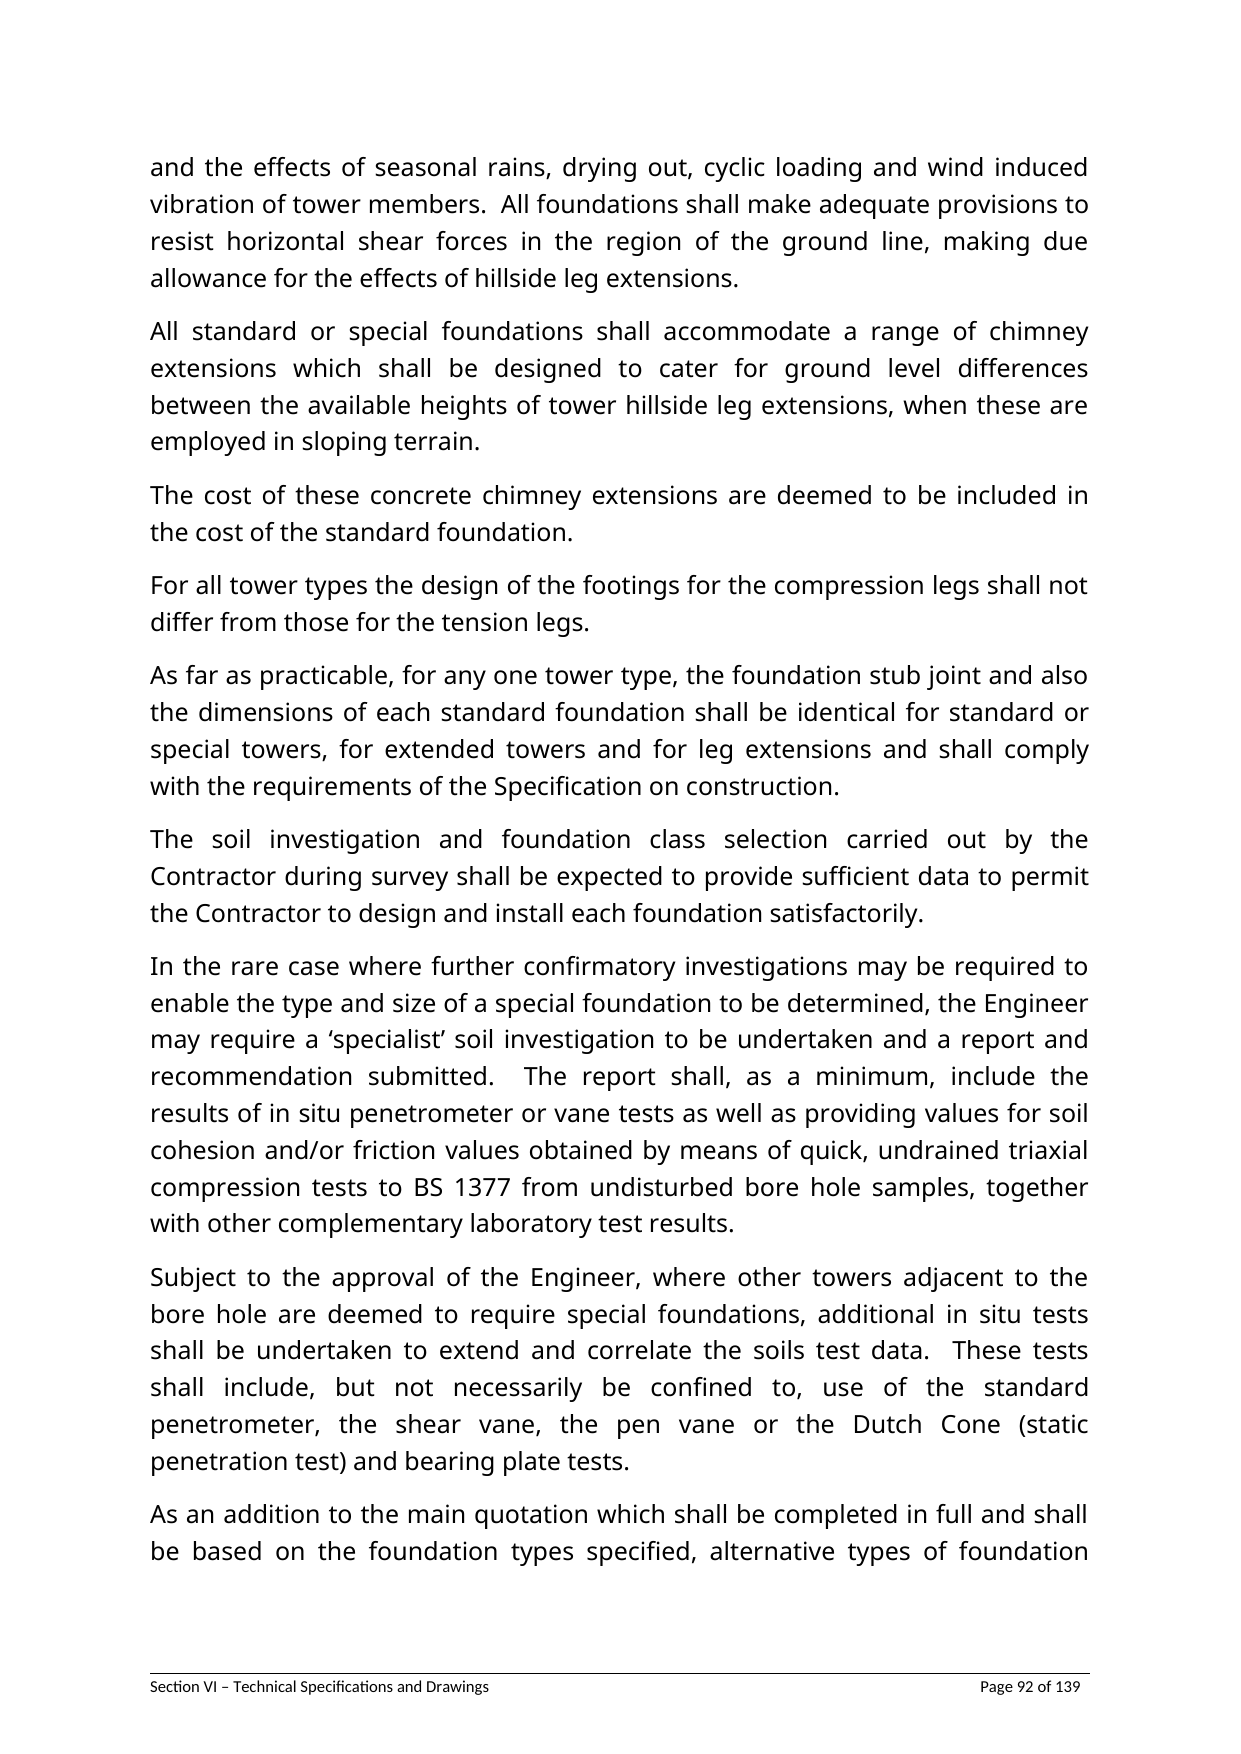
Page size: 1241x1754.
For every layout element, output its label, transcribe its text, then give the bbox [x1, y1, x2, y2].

text In the rare case where further confirmatory investigations may be required to enable the type and size of a special foundation to be determined, the Engineer may require a ‘specialist’ soil investigation to be undertaken and a report and recommendation submitted. The report shall, as a minimum, include the results of in situ penetrometer or vane tests as well as providing values for soil cohesion and/or friction values obtained by means of quick, undrained triaxial compression tests to BS 1377 from undisturbed bore hole samples, together with other complementary laboratory test results. [150, 949, 1090, 1240]
text The cost of these concrete chimney extensions are deemed to be included in the cost of the standard foundation. [150, 477, 1090, 548]
text Subject to the approval of the Engineer, where other towers adjacent to the bore hole are deemed to require special foundations, additional in situ tests shall be undertaken to extend and correlate the soils test data. These tests shall include, but not necessarily be confined to, use of the standard penetrometer, the shear vane, the pen vane or the Dutch Cone (static penetration test) and bearing plate tests. [150, 1259, 1090, 1477]
text All standard or special foundations shall accommodate a range of chimney extensions which shall be designed to cater for ground level differences between the available heights of tower hillside leg extensions, when these are employed in sloping terrain. [150, 314, 1090, 458]
text As far as practicable, for any one tower type, the foundation stub joint and also the dimensions of each standard foundation shall be identical for standard or special towers, for extended towers and for leg extensions and shall comply with the requirements of the Specification on construction. [150, 658, 1090, 802]
text For all tower types the design of the footings for the compression legs shall not differ from those for the tension legs. [150, 568, 1090, 638]
text The soil investigation and foundation class selection carried out by the Contractor during survey shall be expected to provide sufficient data to permit the Contractor to design and install each foundation satisfactorily. [150, 822, 1090, 929]
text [150, 150, 1090, 294]
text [150, 1497, 1090, 1568]
